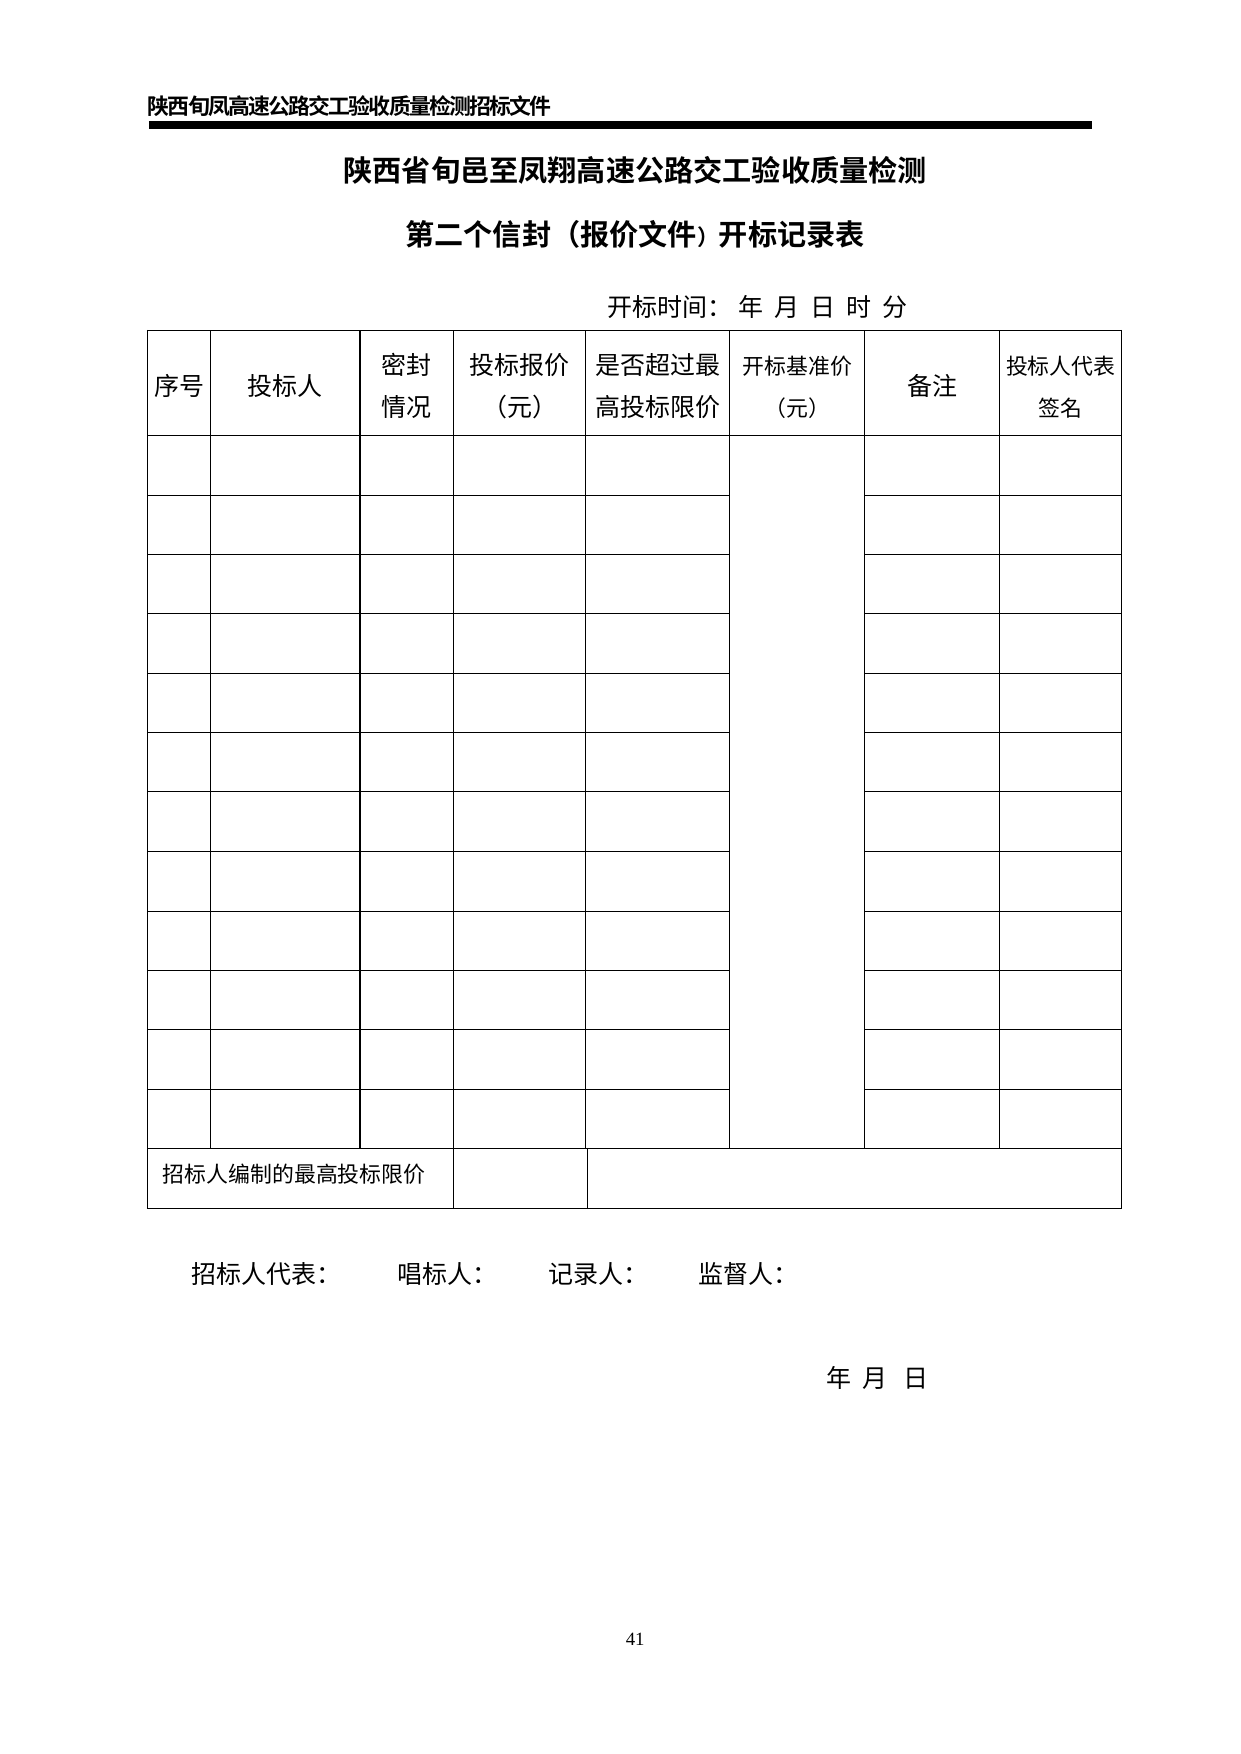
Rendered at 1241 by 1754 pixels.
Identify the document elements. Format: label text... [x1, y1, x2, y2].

table_cell [586, 1090, 729, 1148]
table_header 密封 情况 [361, 331, 453, 435]
table_cell [454, 852, 585, 911]
table_cell [1000, 1090, 1121, 1148]
table_cell [865, 496, 999, 554]
table_cell [865, 852, 999, 911]
table_cell [1000, 674, 1121, 732]
table_cell [148, 1090, 210, 1148]
table_cell [361, 912, 453, 970]
table_cell [211, 496, 359, 554]
table_cell [361, 614, 453, 672]
table_cell [1000, 614, 1121, 672]
table_header 投标人代表签名 [1000, 331, 1121, 435]
table_cell [454, 1030, 585, 1089]
table_cell [361, 1030, 453, 1089]
table_cell [148, 496, 210, 554]
table_cell [148, 733, 210, 791]
table_cell [148, 436, 210, 494]
table_cell [454, 555, 585, 613]
table_cell [148, 555, 210, 613]
text 第二个信封（报价文件）开标记录表 [148, 211, 1122, 253]
table_cell [454, 971, 585, 1029]
table_cell [586, 971, 729, 1029]
table_cell [865, 674, 999, 732]
table_cell [586, 674, 729, 732]
table_cell [1000, 971, 1121, 1029]
table_cell [148, 614, 210, 672]
table_cell [586, 733, 729, 791]
table_cell [211, 852, 359, 911]
text 陕西省旬邑至凤翔高速公路交工验收质量检测 [148, 148, 1122, 190]
table_cell [1000, 1030, 1121, 1089]
table_cell [586, 436, 729, 494]
table_cell [1000, 792, 1121, 851]
table_header 投标报价（元） [454, 331, 585, 435]
table_cell [454, 1149, 587, 1207]
text 招标人代表： 唱标人： 记录人： 监督人： [191, 1242, 1122, 1294]
table_header 开标基准价（元） [730, 331, 864, 435]
table_cell [148, 674, 210, 732]
table_cell [586, 496, 729, 554]
table_cell [865, 971, 999, 1029]
table_cell [148, 1030, 210, 1089]
table_cell [865, 912, 999, 970]
table_header 备注 [865, 331, 999, 435]
table_cell [865, 733, 999, 791]
table_cell [211, 1090, 359, 1148]
table_cell [454, 912, 585, 970]
table_cell [454, 733, 585, 791]
table_cell [361, 852, 453, 911]
table_cell [454, 792, 585, 851]
table_cell [211, 1030, 359, 1089]
table_cell [148, 971, 210, 1029]
table_cell [361, 674, 453, 732]
table_cell [865, 436, 999, 494]
table_cell [211, 733, 359, 791]
table_cell [148, 912, 210, 970]
table_cell [211, 436, 359, 494]
table_cell [1000, 852, 1121, 911]
table_cell [1000, 436, 1121, 494]
table_cell [361, 496, 453, 554]
table_cell [454, 1090, 585, 1148]
table_cell [361, 971, 453, 1029]
table_header 序号 [148, 331, 210, 435]
table_cell [454, 674, 585, 732]
table_cell [865, 1090, 999, 1148]
table_cell [361, 1090, 453, 1148]
table_cell [211, 614, 359, 672]
table_cell [361, 733, 453, 791]
table_cell [865, 792, 999, 851]
table_cell [586, 852, 729, 911]
table_cell [865, 614, 999, 672]
table_cell [586, 1030, 729, 1089]
table_cell [586, 614, 729, 672]
table_cell [588, 1149, 1121, 1207]
table_cell [1000, 733, 1121, 791]
table_cell 招标人编制的最高投标限价 [148, 1149, 453, 1207]
table_cell [1000, 555, 1121, 613]
table_cell [586, 792, 729, 851]
table_header 是否超过最 高投标限价 [586, 331, 729, 435]
table_cell [865, 555, 999, 613]
table_cell [211, 912, 359, 970]
table_cell [361, 555, 453, 613]
table_cell [865, 1030, 999, 1089]
table_cell [1000, 496, 1121, 554]
table_cell [586, 912, 729, 970]
table_cell [454, 436, 585, 494]
table_cell [361, 436, 453, 494]
table_cell [211, 555, 359, 613]
table_cell [361, 792, 453, 851]
table_cell [454, 496, 585, 554]
table_cell [211, 971, 359, 1029]
table_cell [148, 792, 210, 851]
table_cell [1000, 912, 1121, 970]
text 年 月 日 [826, 1346, 1122, 1398]
table_header 投标人 [211, 331, 359, 435]
table_cell [211, 792, 359, 851]
table_cell [586, 555, 729, 613]
table_cell [148, 852, 210, 911]
text 开标时间： 年 月 日 时 分 [162, 288, 1122, 324]
table_cell [730, 436, 864, 1148]
table_cell [454, 614, 585, 672]
table_cell [211, 674, 359, 732]
